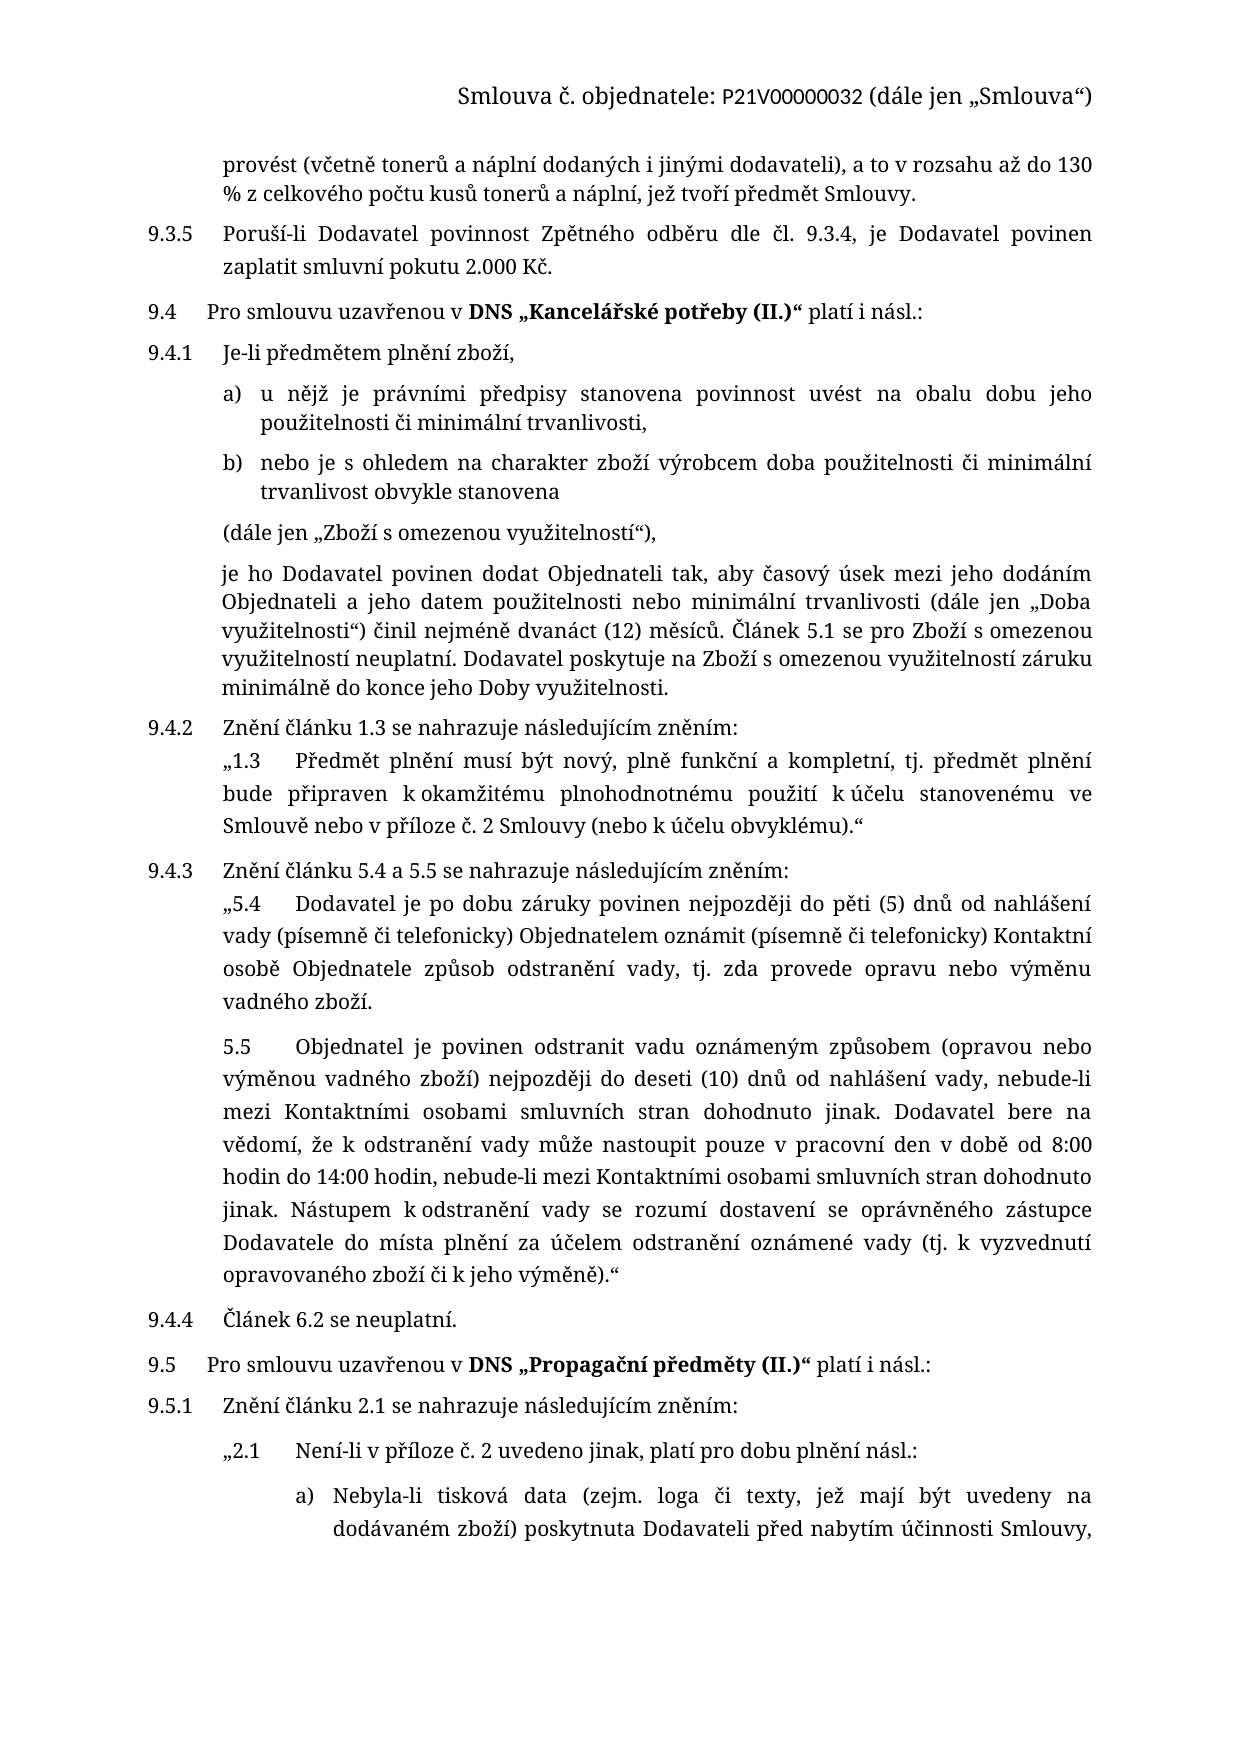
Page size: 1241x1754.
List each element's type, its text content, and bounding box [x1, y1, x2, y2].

list nebo je s ohledem na charakter zboží výrobcem doba použitelnosti či minimální trvanlivost obvykle stanovena [223, 448, 1093, 505]
list Znění článku 5.4 a 5.5 se nahrazuje následujícím zněním: [148, 856, 1093, 885]
text je ho Dodavatel povinen dodat Objednateli tak, aby časový úsek mezi jeho dodáním Objednateli a jeho datem použitelnosti nebo minimální trvanlivosti (dále jen „Doba využitelnosti“) činil nejméně dvanáct (12) měsíců. Článek 5.1 se pro Zboží s omezenou využitelností neuplatní. Dodavatel poskytuje na Zboží s omezenou využitelností záruku minimálně do konce jeho Doby využitelnosti. [221, 559, 1093, 701]
list „1.3 Předmět plnění musí být nový, plně funkční a kompletní, tj. předmět plnění bude připraven k okamžitému plnohodnotnému použití k účelu stanovenému ve Smlouvě nebo v příloze č. 2 Smlouvy (nebo k účelu obvyklému).“ [223, 746, 1093, 840]
list „2.1 Není-li v příloze č. 2 uvedeno jinak, platí pro dobu plnění násl.: [223, 1436, 1093, 1465]
list Poruší-li Dodavatel povinnost Zpětného odběru dle čl. 9.3.4, je Dodavatel povinen zaplatit smluvní pokutu 2.000 Kč. [148, 219, 1093, 281]
list Je-li předmětem plnění zboží, [148, 338, 1093, 367]
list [148, 150, 1093, 207]
list u nějž je právními předpisy stanovena povinnost uvést na obalu dobu jeho použitelnosti či minimální trvanlivosti, [223, 379, 1093, 436]
text (dále jen „Zboží s omezenou využitelností“), [223, 518, 1093, 546]
list „5.4 Dodavatel je po dobu záruky povinen nejpozději do pěti (5) dnů od nahlášení vady (písemně či telefonicky) Objednatelem oznámit (písemně či telefonicky) Kontaktní osobě Objednatele způsob odstranění vady, tj. zda provede opravu nebo výměnu vadného zboží. [223, 889, 1093, 1015]
list Znění článku 2.1 se nahrazuje následujícím zněním: [148, 1391, 1093, 1420]
list Pro smlouvu uzavřenou v DNS „Propagační předměty (II.)“ platí i násl.: [148, 1350, 1093, 1379]
list 5.5 Objednatel je povinen odstranit vadu oznámeným způsobem (opravou nebo výměnou vadného zboží) nejpozději do deseti (10) dnů od nahlášení vady, nebude-li mezi Kontaktními osobami smluvních stran dohodnuto jinak. Dodavatel bere na vědomí, že k odstranění vady může nastoupit pouze v pracovní den v době od 8:00 hodin do 14:00 hodin, nebude-li mezi Kontaktními osobami smluvních stran dohodnuto jinak. Nástupem k odstranění vady se rozumí dostavení se oprávněného zástupce Dodavatele do místa plnění za účelem odstranění oznámené vady (tj. k vyzvednutí opravovaného zboží či k jeho výměně).“ [223, 1032, 1093, 1289]
list Pro smlouvu uzavřenou v DNS „Kancelářské potřeby (II.)“ platí i násl.: [148, 297, 1093, 326]
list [295, 1482, 1093, 1543]
list Znění článku 1.3 se nahrazuje následujícím zněním: [148, 713, 1093, 742]
list Článek 6.2 se neuplatní. [148, 1305, 1093, 1334]
